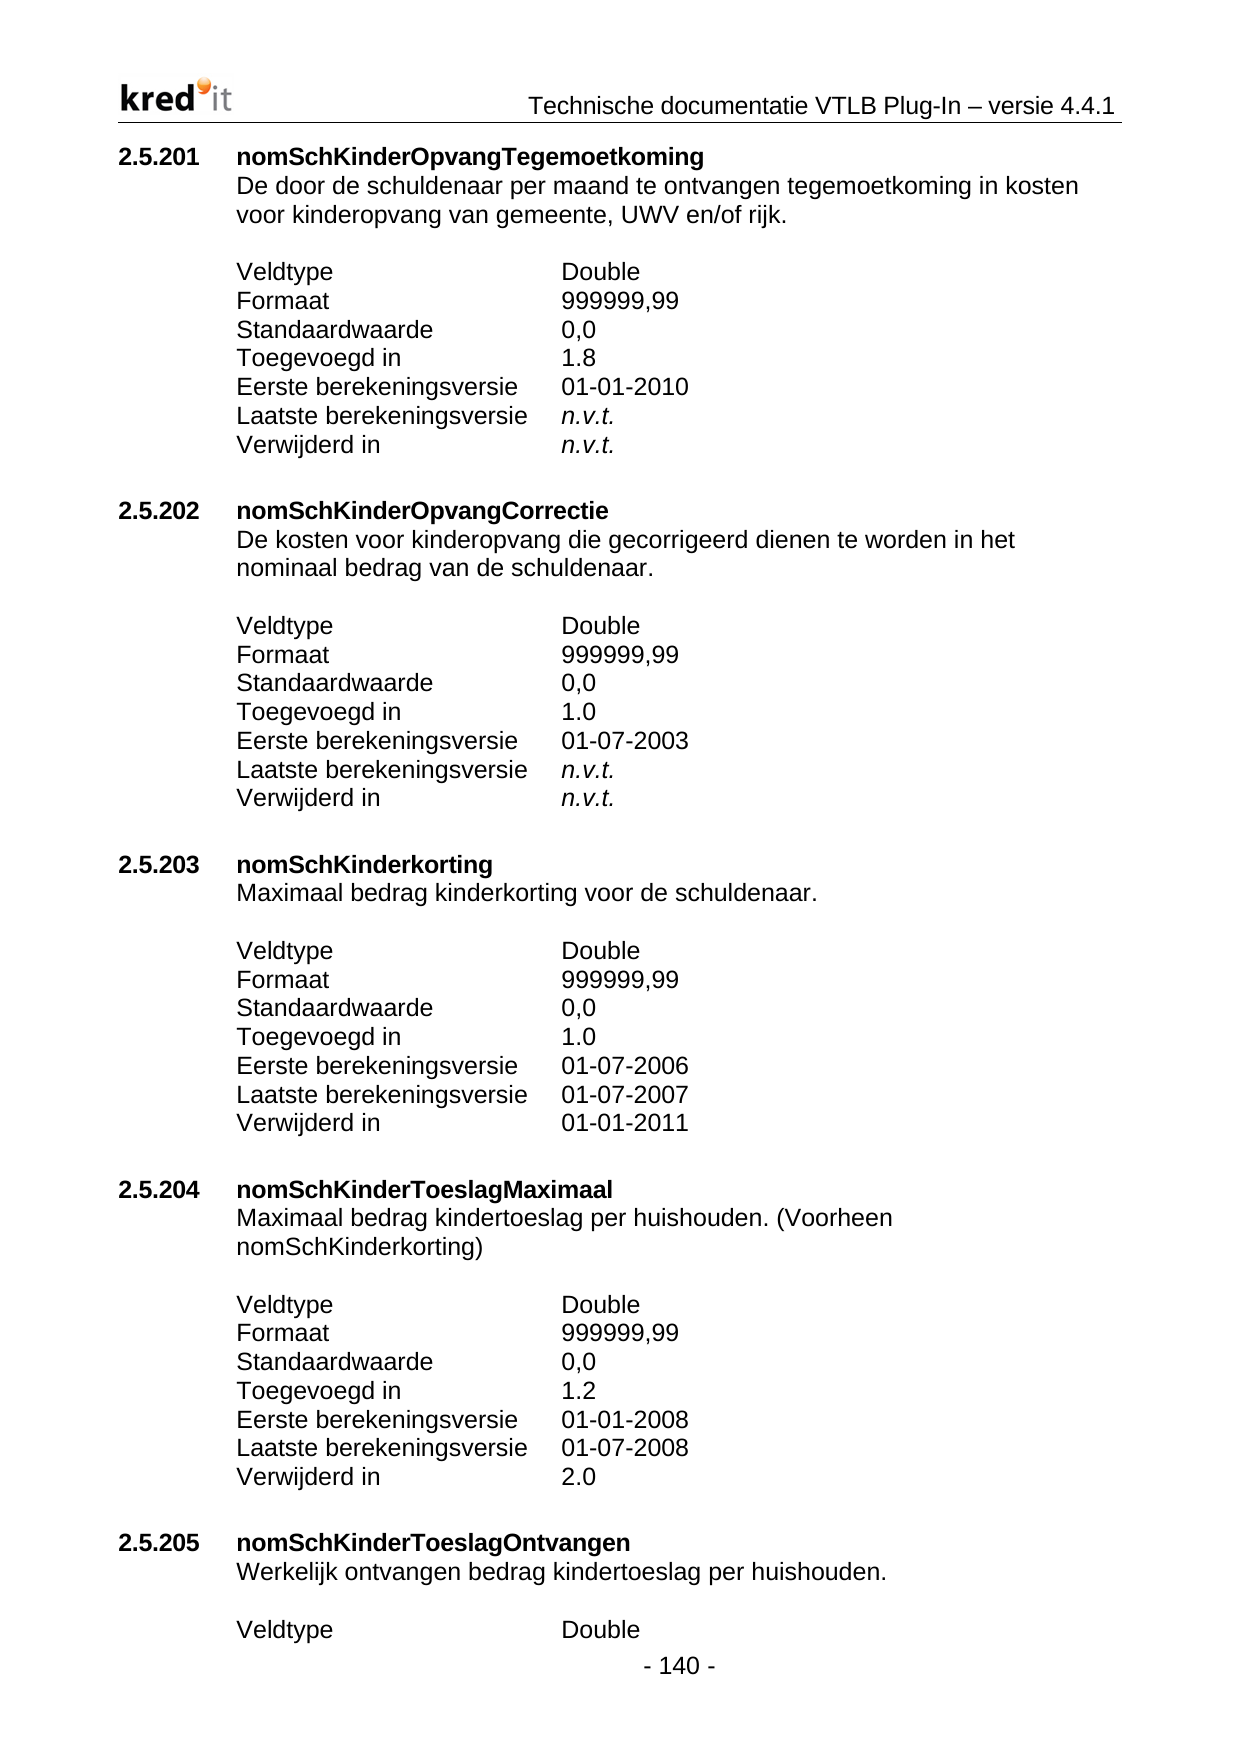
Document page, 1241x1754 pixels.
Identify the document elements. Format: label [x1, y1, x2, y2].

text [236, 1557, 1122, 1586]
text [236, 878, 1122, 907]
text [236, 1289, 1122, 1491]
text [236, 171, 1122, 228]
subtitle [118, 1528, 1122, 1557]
picture [118, 73, 234, 115]
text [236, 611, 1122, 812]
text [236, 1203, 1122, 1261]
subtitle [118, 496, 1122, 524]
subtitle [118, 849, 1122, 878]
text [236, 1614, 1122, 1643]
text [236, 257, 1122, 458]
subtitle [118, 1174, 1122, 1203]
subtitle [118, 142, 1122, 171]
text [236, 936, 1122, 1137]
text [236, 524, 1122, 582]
